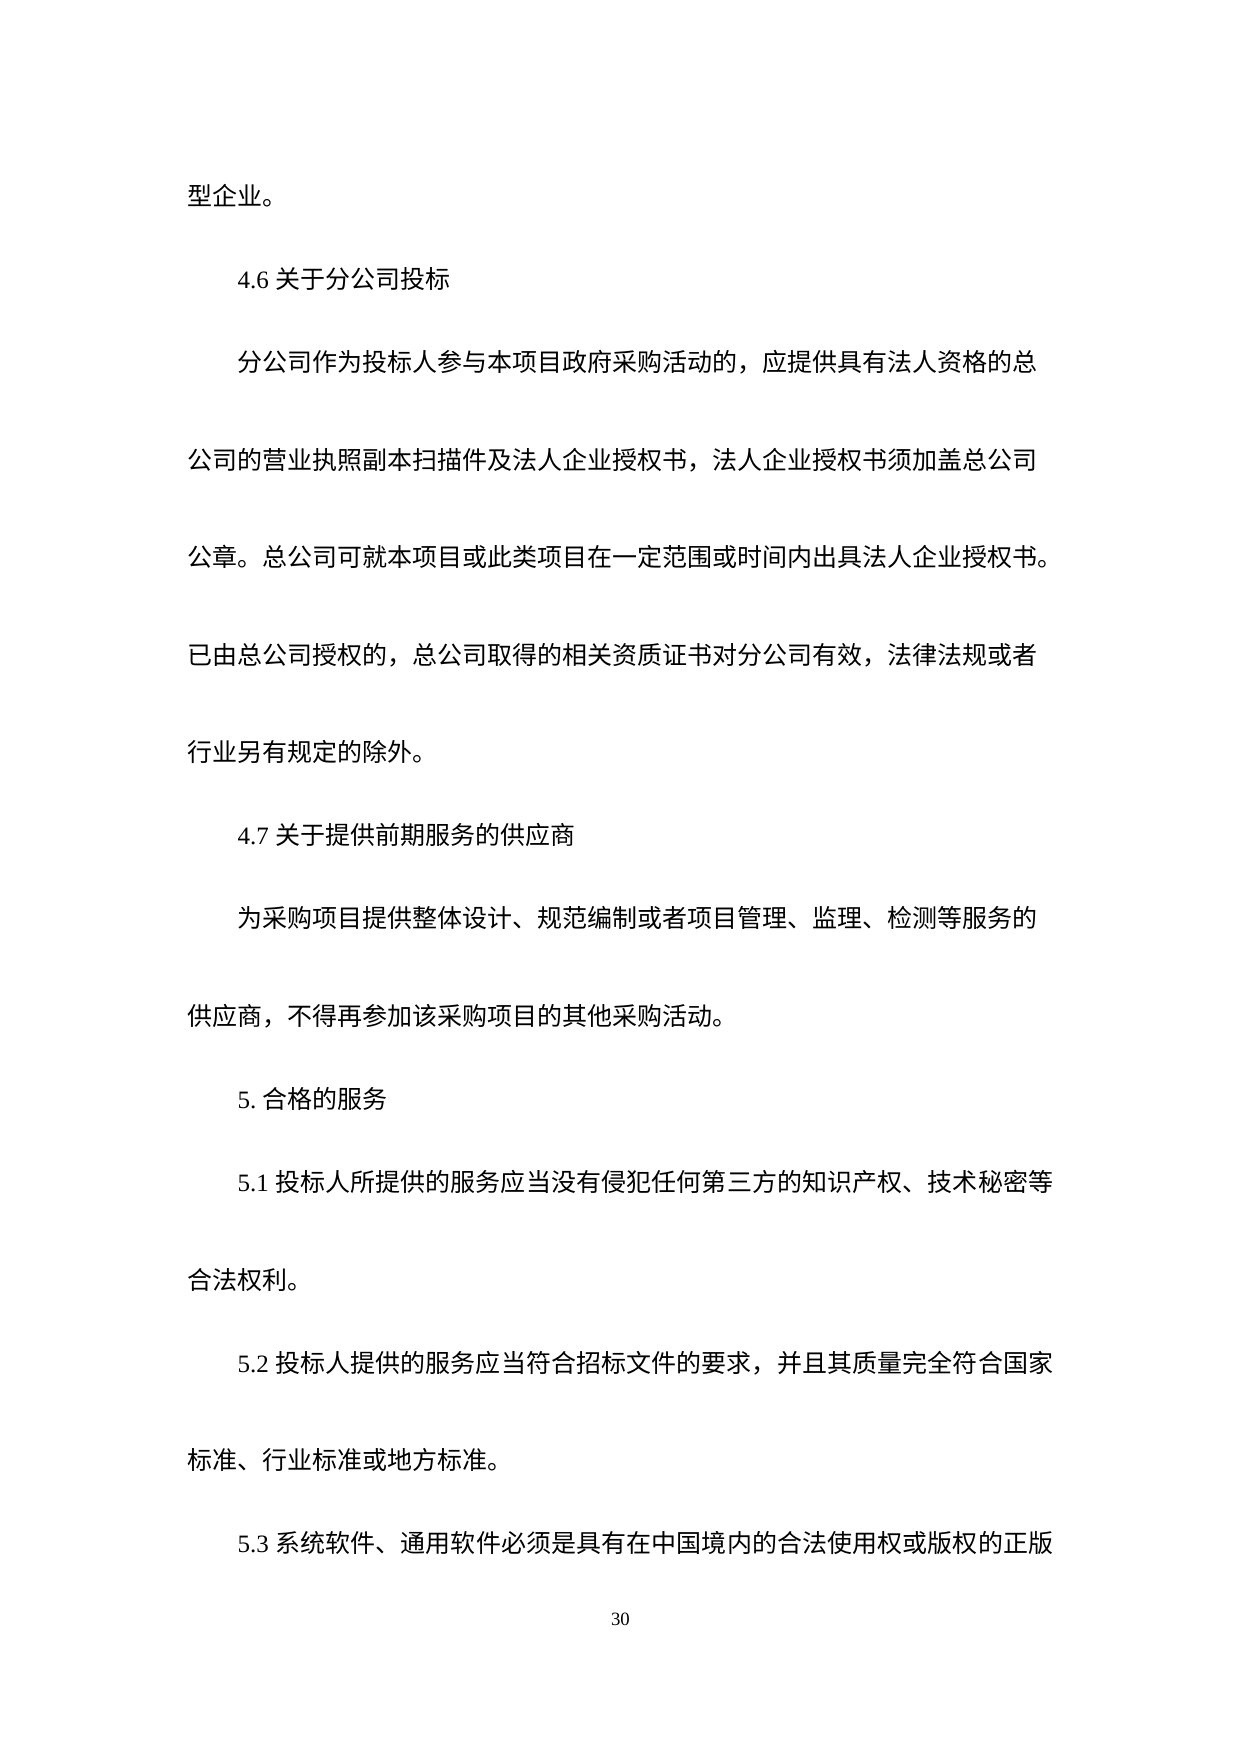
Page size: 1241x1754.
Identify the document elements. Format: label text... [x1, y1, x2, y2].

text 4.6 关于分公司投标 [187, 245, 1053, 310]
text 4.7 关于提供前期服务的供应商 [187, 801, 1053, 866]
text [187, 1509, 1053, 1574]
text 5.2 投标人提供的服务应当符合招标文件的要求，并且其质量完全符合国家标准、行业标准或地方标准。 [187, 1329, 1053, 1491]
text 为采购项目提供整体设计、规范编制或者项目管理、监理、检测等服务的供应商，不得再参加该采购项目的其他采购活动。 [187, 884, 1053, 1047]
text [187, 162, 1053, 227]
text 5. 合格的服务 [187, 1065, 1053, 1130]
text 5.1 投标人所提供的服务应当没有侵犯任何第三方的知识产权、技术秘密等合法权利。 [187, 1148, 1053, 1311]
text 分公司作为投标人参与本项目政府采购活动的，应提供具有法人资格的总公司的营业执照副本扫描件及法人企业授权书，法人企业授权书须加盖总公司公章。总公司可就本项目或此类项目在一定范围或时间内出具法人企业授权书。已由总公司授权的，总公司取得的相关资质证书对分公司有效，法律法规或者行业另有规定的除外。 [187, 328, 1053, 783]
